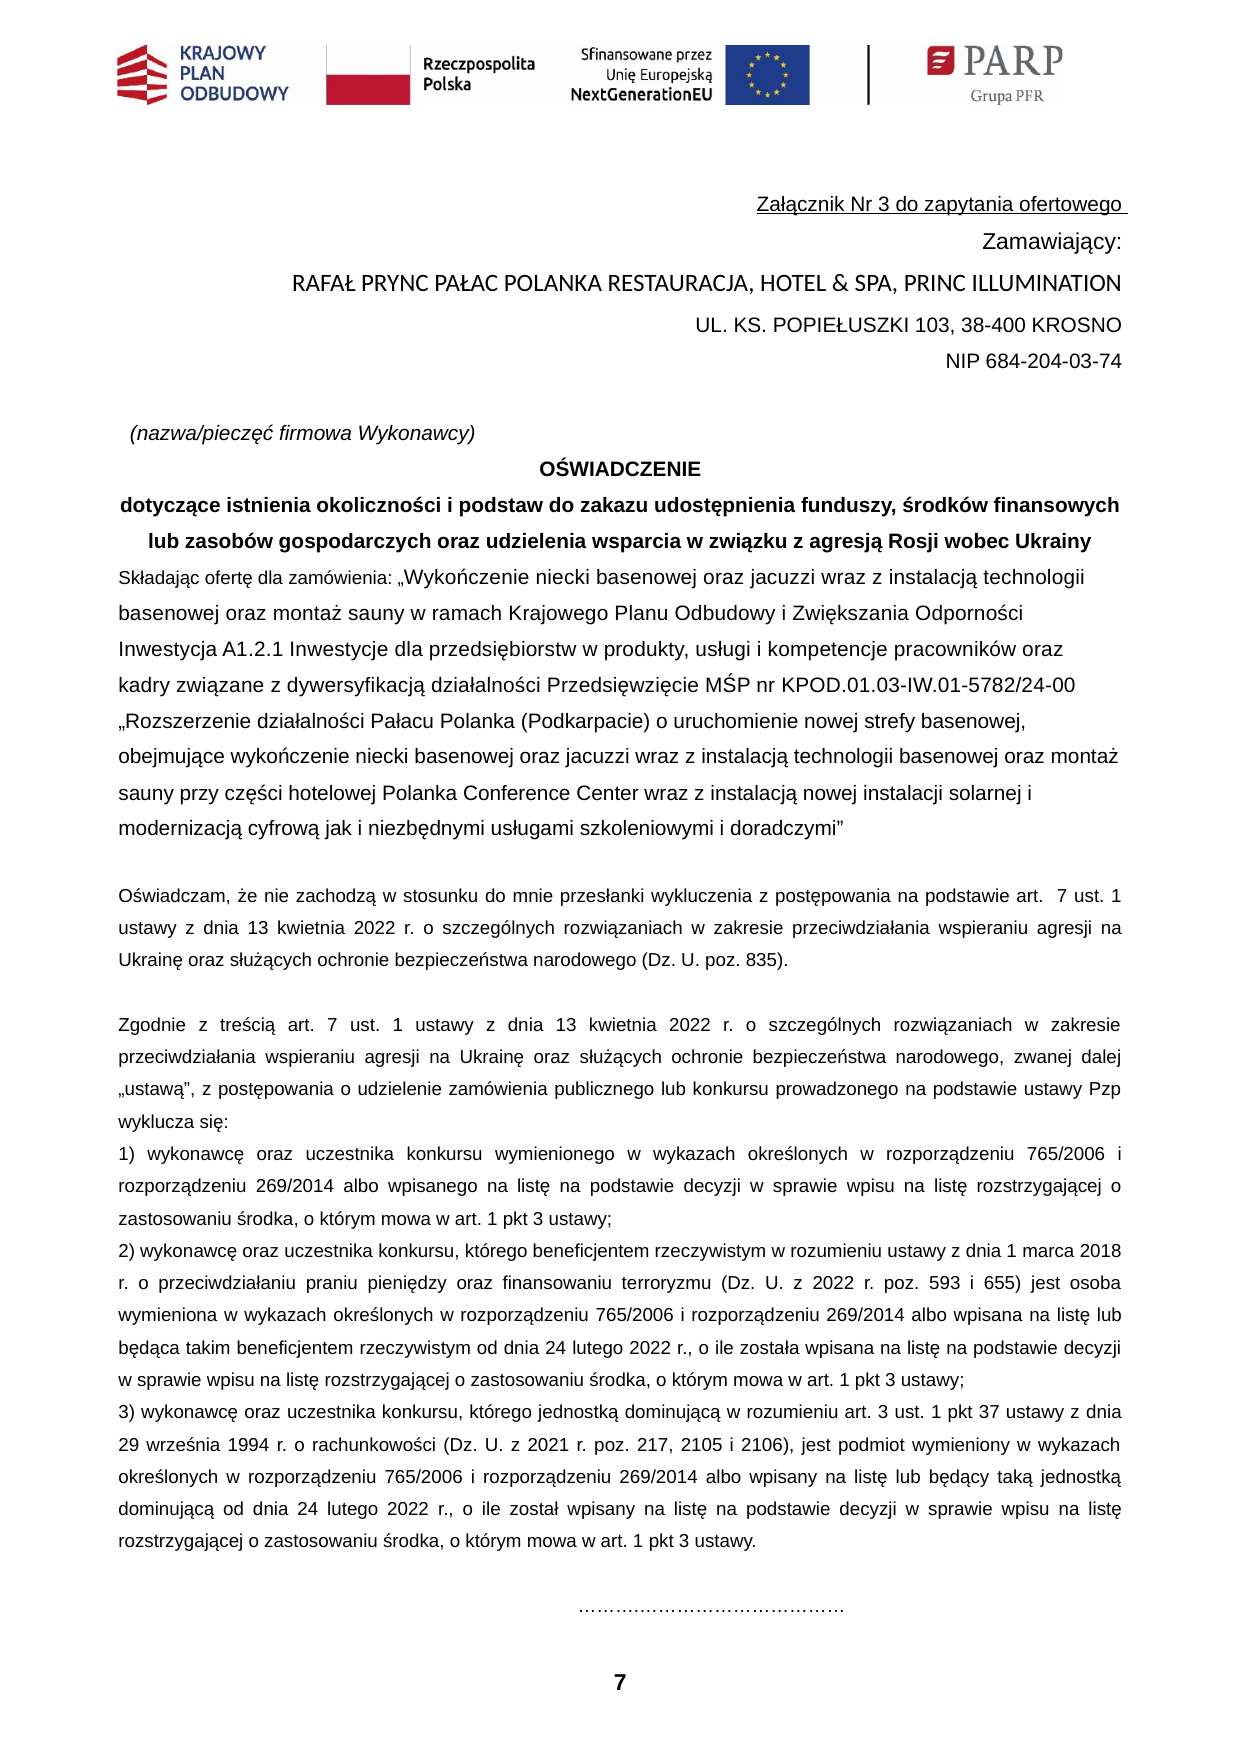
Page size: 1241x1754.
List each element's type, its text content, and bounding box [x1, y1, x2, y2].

text RAFAŁ PRYNC PAŁAC POLANKA RESTAURACJA, HOTEL & SPA, PRINC ILLUMINATION [118, 267, 1122, 298]
text ……….…………………………… [487, 1595, 1122, 1616]
text NIP 684-204-03-74 [118, 349, 1122, 373]
text Oświadczam, że nie zachodzą w stosunku do mnie przesłanki wykluczenia z postępowania na podstawie art. 7 ust. 1 ustawy z dnia 13 kwietnia 2022 r. o szczególnych rozwiązaniach w zakresie przeciwdziałania wspieraniu agresji na Ukrainę oraz służących ochronie bezpieczeństwa narodowego (Dz. U. poz. 835). [118, 884, 1122, 971]
text UL. KS. POPIEŁUSZKI 103, 38-400 KROSNO [118, 313, 1122, 337]
text 3) wykonawcę oraz uczestnika konkursu, którego jednostką dominującą w rozumieniu art. 3 ust. 1 pkt 37 ustawy z dnia 29 września 1994 r. o rachunkowości (Dz. U. z 2021 r. poz. 217, 2105 i 2106), jest podmiot wymieniony w wykazach określonych w rozporządzeniu 765/2006 i rozporządzeniu 269/2014 albo wpisany na listę lub będący taką jednostką dominującą od dnia 24 lutego 2022 r., o ile został wpisany na listę na podstawie decyzji w sprawie wpisu na listę rozstrzygającej o zastosowaniu środka, o którym mowa w art. 1 pkt 3 ustawy. [118, 1401, 1122, 1552]
text 1) wykonawcę oraz uczestnika konkursu wymienionego w wykazach określonych w rozporządzeniu 765/2006 i rozporządzeniu 269/2014 albo wpisanego na listę na podstawie decyzji w sprawie wpisu na listę rozstrzygającej o zastosowaniu środka, o którym mowa w art. 1 pkt 3 ustawy; [118, 1143, 1122, 1229]
text OŚWIADCZENIE [118, 457, 1122, 481]
text Załącznik Nr 3 do zapytania ofertowego [118, 192, 1122, 216]
text Składając ofertę dla zamówienia: „Wykończenie niecki basenowej oraz jacuzzi wraz z instalacją technologii basenowej oraz montaż sauny w ramach Krajowego Planu Odbudowy i Zwiększania Odporności Inwestycja A1.2.1 Inwestycje dla przedsiębiorstw w produkty, usługi i kompetencje pracowników oraz kadry związane z dywersyfikacją działalności Przedsięwzięcie MŚP nr KPOD.01.03-IW.01-5782/24-00 „Rozszerzenie działalności Pałacu Polanka (Podkarpacie) o uruchomienie nowej strefy basenowej, obejmujące wykończenie niecki basenowej oraz jacuzzi wraz z instalacją technologii basenowej oraz montaż sauny przy części hotelowej Polanka Conference Center wraz z instalacją nowej instalacji solarnej i modernizacją cyfrową jak i niezbędnymi usługami szkoleniowymi i doradczymi” [118, 565, 1122, 840]
text 2) wykonawcę oraz uczestnika konkursu, którego beneficjentem rzeczywistym w rozumieniu ustawy z dnia 1 marca 2018 r. o przeciwdziałaniu praniu pieniędzy oraz finansowaniu terroryzmu (Dz. U. z 2022 r. poz. 593 i 655) jest osoba wymieniona w wykazach określonych w rozporządzeniu 765/2006 i rozporządzeniu 269/2014 albo wpisana na listę lub będąca takim beneficjentem rzeczywistym od dnia 24 lutego 2022 r., o ile została wpisana na listę na podstawie decyzji w sprawie wpisu na listę rozstrzygającej o zastosowaniu środka, o którym mowa w art. 1 pkt 3 ustawy; [118, 1240, 1122, 1390]
text dotyczące istnienia okoliczności i podstaw do zakazu udostępnienia funduszy, środków finansowych lub zasobów gospodarczych oraz udzielenia wsparcia w związku z agresją Rosji wobec Ukrainy [118, 493, 1122, 553]
text Zamawiający: [118, 228, 1122, 254]
text (nazwa/pieczęć firmowa Wykonawcy) [118, 421, 1122, 445]
text Zgodnie z treścią art. 7 ust. 1 ustawy z dnia 13 kwietnia 2022 r. o szczególnych rozwiązaniach w zakresie przeciwdziałania wspieraniu agresji na Ukrainę oraz służących ochronie bezpieczeństwa narodowego, zwanej dalej „ustawą”, z postępowania o udzielenie zamówienia publicznego lub konkursu prowadzonego na podstawie ustawy Pzp wyklucza się: [118, 1014, 1122, 1132]
picture [117, 45, 1063, 105]
